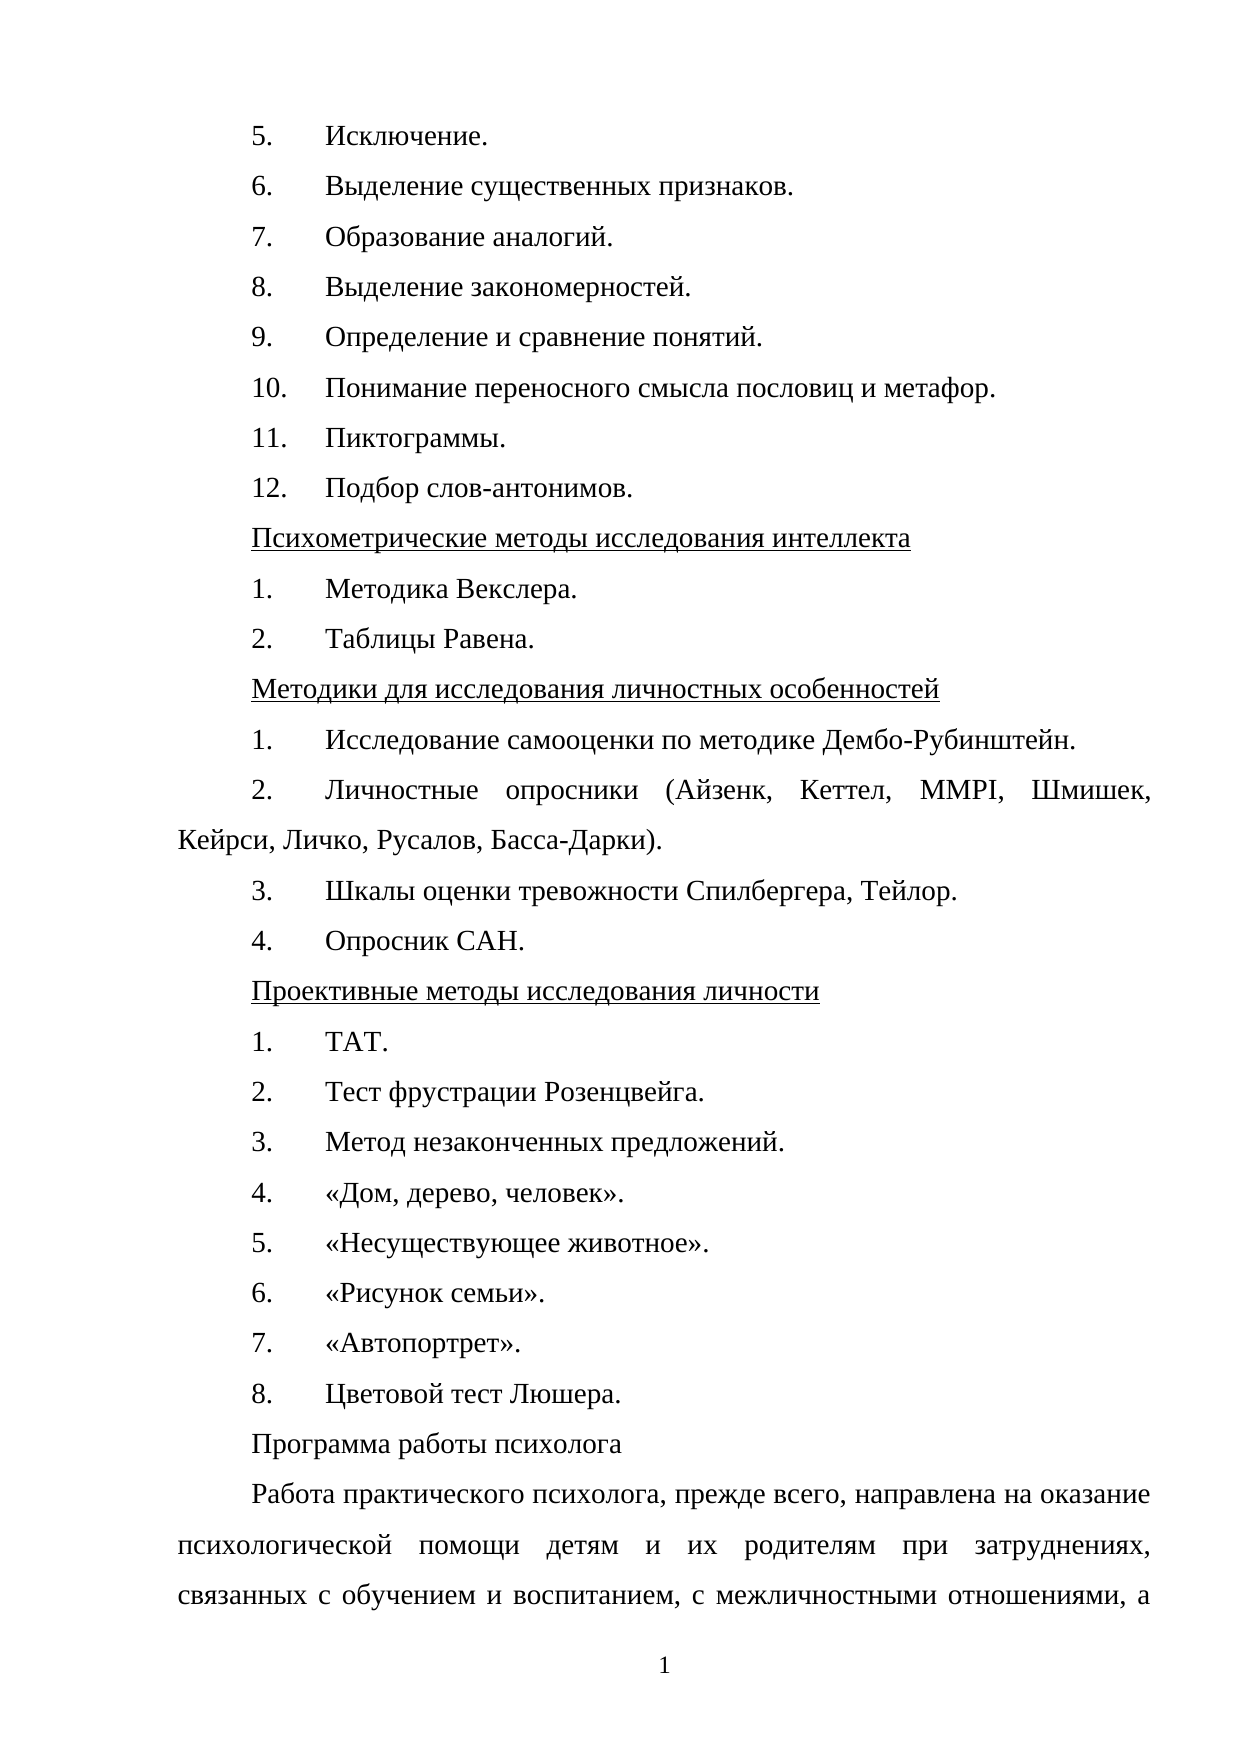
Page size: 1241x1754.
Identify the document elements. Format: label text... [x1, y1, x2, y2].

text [177, 1477, 1152, 1611]
list Цветовой тест Люшера. [177, 1376, 1152, 1409]
list «Несуществующее животное». [177, 1225, 1152, 1258]
text Проективные методы исследования личности [177, 973, 1152, 1007]
list Пиктограммы. [177, 420, 1152, 453]
list Тест фрустрации Розенцвейга. [177, 1074, 1152, 1108]
list Выделение существенных признаков. [177, 168, 1152, 202]
text Психометрические методы исследования интеллекта [177, 521, 1152, 554]
list Таблицы Равена. [177, 621, 1152, 655]
list Образование аналогий. [177, 219, 1152, 252]
list Подбор слов-антонимов. [177, 470, 1152, 504]
list Шкалы оценки тревожности Спилбергера, Тейлор. [177, 873, 1152, 906]
text Методики для исследования личностных особенностей [177, 672, 1152, 705]
list Выделение закономерностей. [177, 269, 1152, 303]
list Метод незаконченных предложений. [177, 1124, 1152, 1158]
list Опросник САН. [177, 923, 1152, 957]
text Программа работы психолога [177, 1426, 1152, 1460]
list Личностные опросники (Айзенк, Кеттел, MMPI, Шмишек, Кейрси, Личко, Русалов, Басса-Дарки). [177, 772, 1152, 856]
list Исследование самооценки по методике Дембо-Рубинштейн. [177, 722, 1152, 755]
list Исключение. [177, 118, 1152, 152]
list Методика Векслера. [177, 571, 1152, 604]
list «Дом, дерево, человек». [177, 1175, 1152, 1208]
list Определение и сравнение понятий. [177, 319, 1152, 353]
list «Автопортрет». [177, 1326, 1152, 1359]
list «Рисунок семьи». [177, 1275, 1152, 1309]
list Понимание переносного смысла пословиц и метафор. [177, 370, 1152, 403]
list ТАТ. [177, 1024, 1152, 1057]
